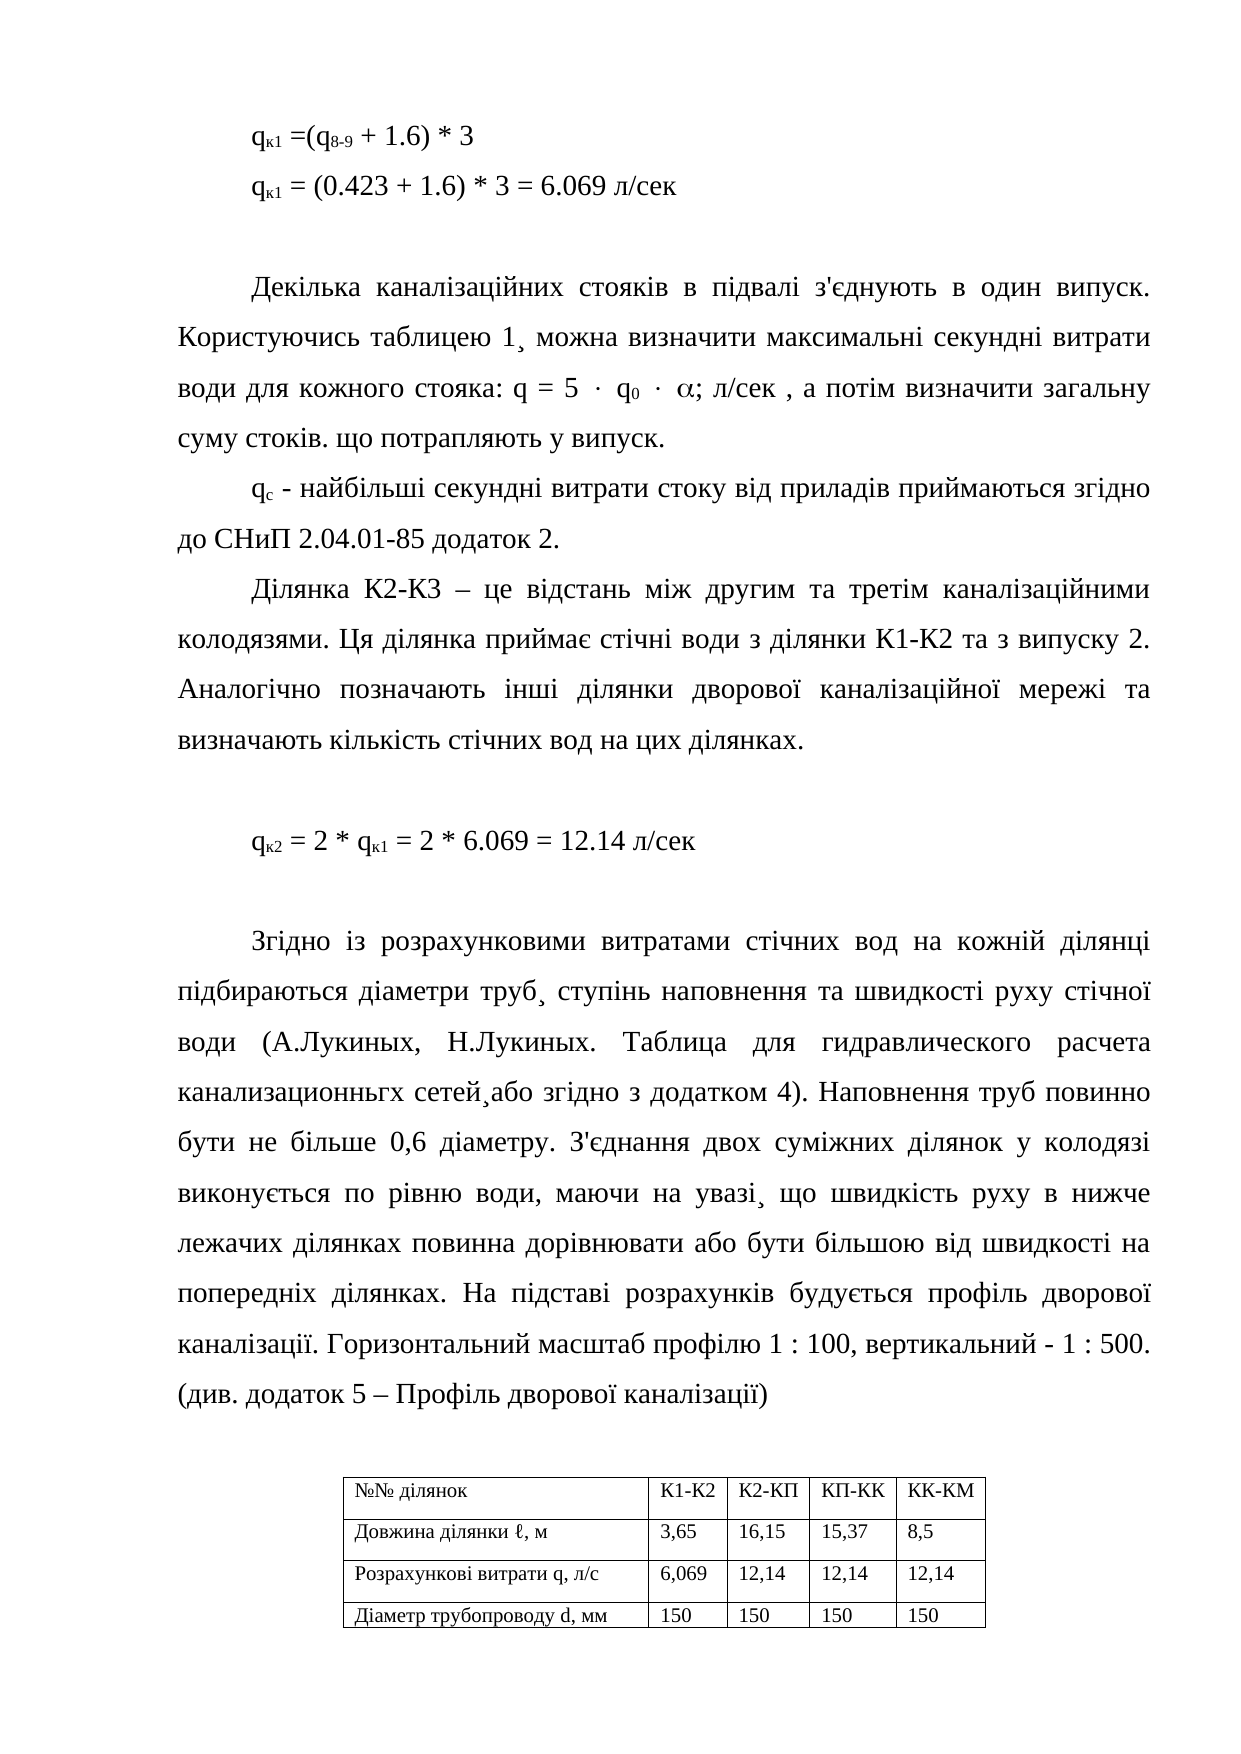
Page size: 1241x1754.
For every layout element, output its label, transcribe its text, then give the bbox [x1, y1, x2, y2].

table_cell 12,14 [897, 1561, 985, 1602]
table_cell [344, 1603, 648, 1627]
table_header К1-К2 [649, 1478, 727, 1518]
text qк1 =(q8-9 + 1.6) * 3 [177, 118, 1152, 152]
table_header КК-КМ [897, 1478, 985, 1518]
table_cell 150 [649, 1603, 727, 1627]
table_cell 6,069 [649, 1561, 727, 1602]
table_cell 12,14 [810, 1561, 896, 1602]
table_cell 12,14 [728, 1561, 809, 1602]
text qк2 = 2 * qк1 = 2 * 6.069 = 12.14 л/сек [177, 823, 1152, 856]
text qс - найбільші секундні витрати стоку від приладів приймаються згідно до СНиП 2.04.01-85 додаток 2. [177, 470, 1152, 554]
table_cell Розрахункові витрати q, л/c [344, 1561, 648, 1602]
table_cell 150 [897, 1603, 985, 1627]
text Ділянка К2-К3 – це відстань між другим та третім каналізаційними колодязями. Ця ділянка приймає стічні води з ділянки К1-К2 та з випуску 2. Аналогічно позначають інші ділянки дворової каналізаційної мережі та визначають кількість стічних вод на цих ділянках. [177, 571, 1152, 756]
table_cell 16,15 [728, 1520, 809, 1560]
table_header №№ ділянок [344, 1478, 648, 1518]
table_header КП-КК [810, 1478, 896, 1518]
text Згідно із розрахунковими витратами стічних вод на кожній ділянці підбираються діаметри труб¸ ступінь наповнення та швидкості руху стічної води (А.Лукиных, Н.Лукиных. Таблица для гидравлического расчета канализационньгх сетей¸або згідно з додатком 4). Наповнення труб повинно бути не більше 0,6 діаметру. З'єднання двох суміжних ділянок у колодязі виконується по рівню води, маючи на увазі¸ що швидкість руху в нижче лежачих ділянках повинна дорівнювати або бути більшою від швидкості на попередніх ділянках. На підставі розрахунків будується профіль дворової каналізації. Горизонтальний масштаб профілю 1 : 100, вертикальний - 1 : 500. (див. додаток 5 – Профіль дворової каналізації) [177, 923, 1152, 1409]
table_cell 15,37 [810, 1520, 896, 1560]
table_cell 3,65 [649, 1520, 727, 1560]
table_cell 150 [810, 1603, 896, 1627]
text qк1 = (0.423 + 1.6) * 3 = 6.069 л/сек [177, 168, 1152, 202]
table_cell Довжина ділянки ℓ, м [344, 1520, 648, 1560]
table_cell 8,5 [897, 1520, 985, 1560]
text Декілька каналізаційних стояків в підвалі з'єднують в один випуск. Користуючись таблицею 1¸ можна визначити максимальні секундні витрати води для кожного стояка: q = 5 q0 ; л/сек , а потім визначити загальну суму стоків. що потрапляють у випуск. [177, 269, 1152, 454]
table_header К2-КП [728, 1478, 809, 1518]
table_cell 150 [728, 1603, 809, 1627]
